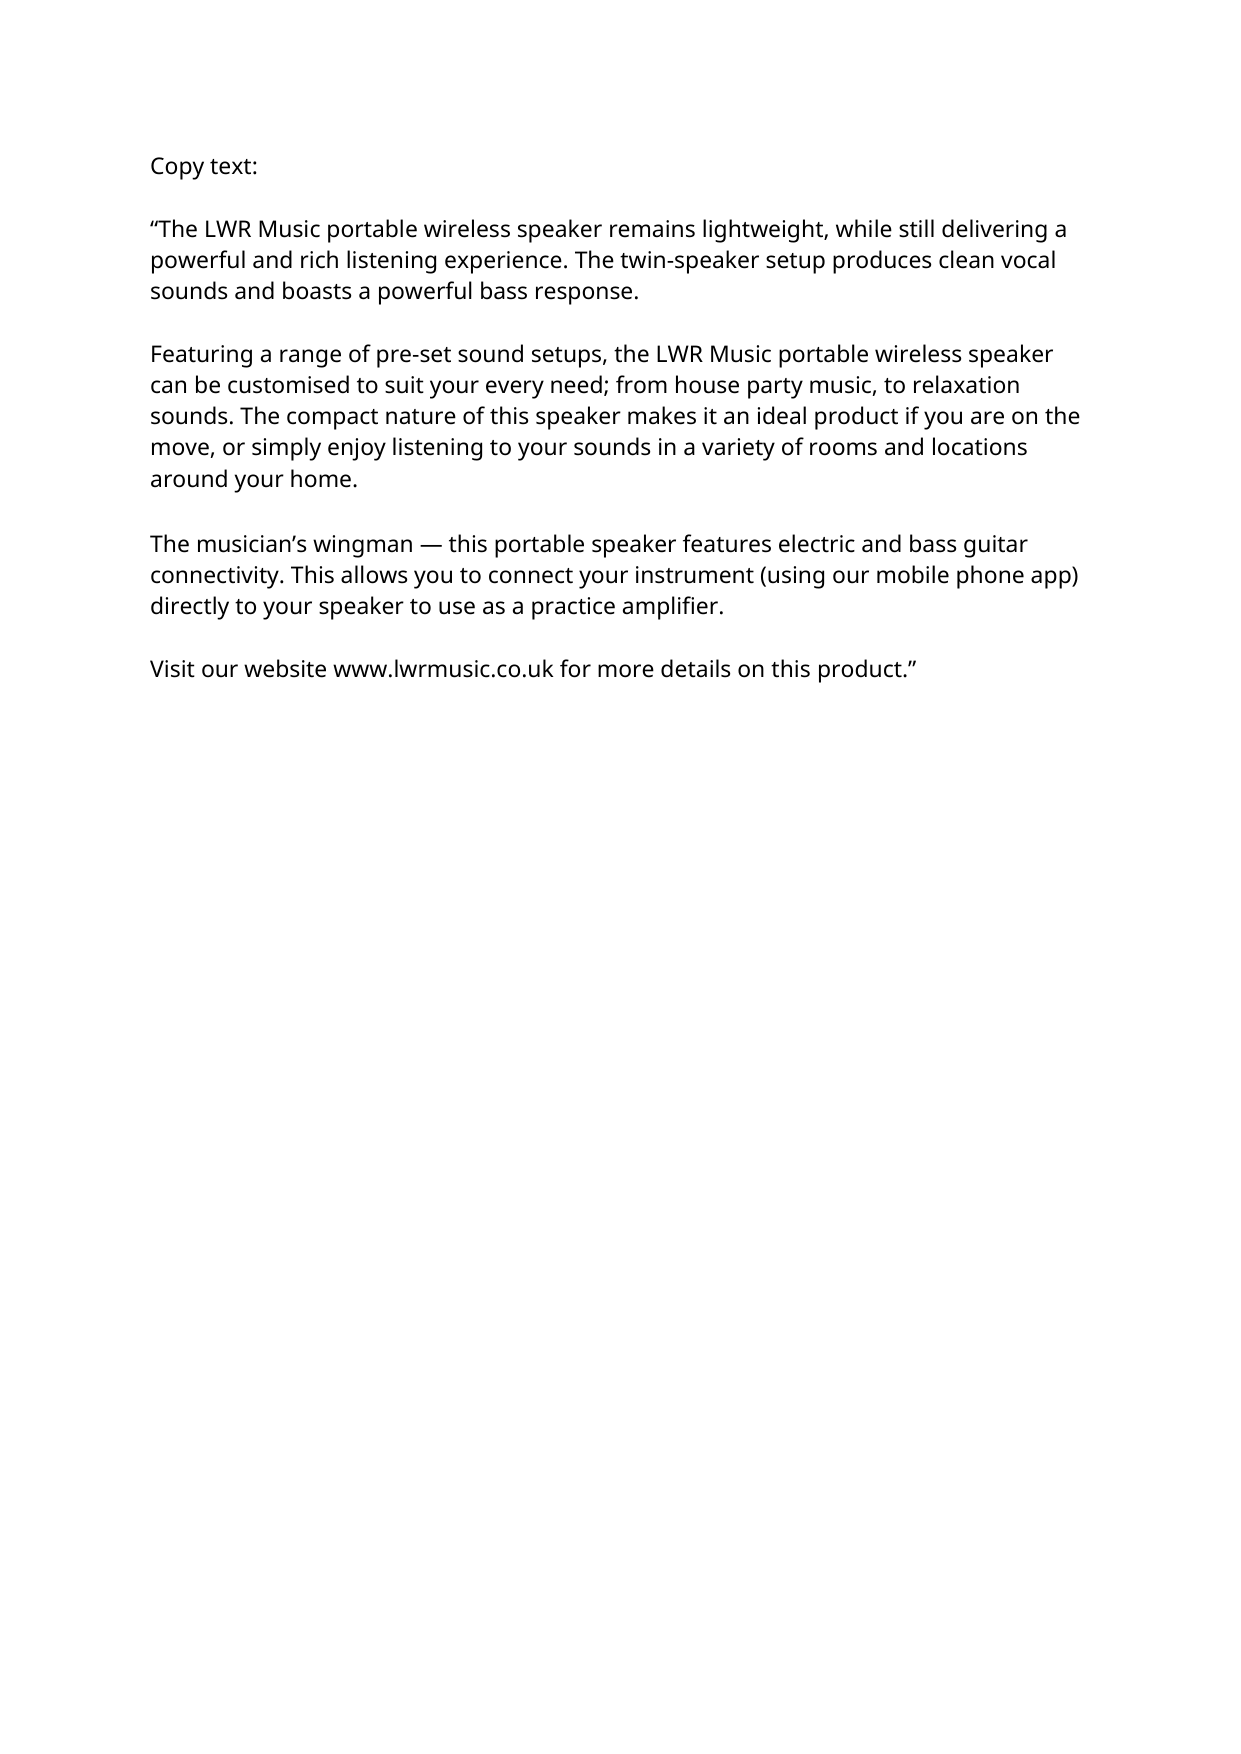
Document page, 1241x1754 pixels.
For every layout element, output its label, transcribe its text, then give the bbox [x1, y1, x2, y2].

text “The LWR Music portable wireless speaker remains lightweight, while still delivering a powerful and rich listening experience. The twin-speaker setup produces clean vocal sounds and boasts a powerful bass response. [150, 212, 1090, 306]
text The musician’s wingman — this portable speaker features electric and bass guitar connectivity. This allows you to connect your instrument (using our mobile phone app) directly to your speaker to use as a practice amplifier. [150, 528, 1090, 622]
text Visit our website www.lwrmusic.co.uk for more details on this product.” [150, 653, 1090, 684]
text Copy text: [150, 150, 1090, 181]
text Featuring a range of pre-set sound setups, the LWR Music portable wireless speaker can be customised to suit your every need; from house party music, to relaxation sounds. The compact nature of this speaker makes it an ideal product if you are on the move, or simply enjoy listening to your sounds in a variety of rooms and locations around your home. [150, 337, 1090, 494]
